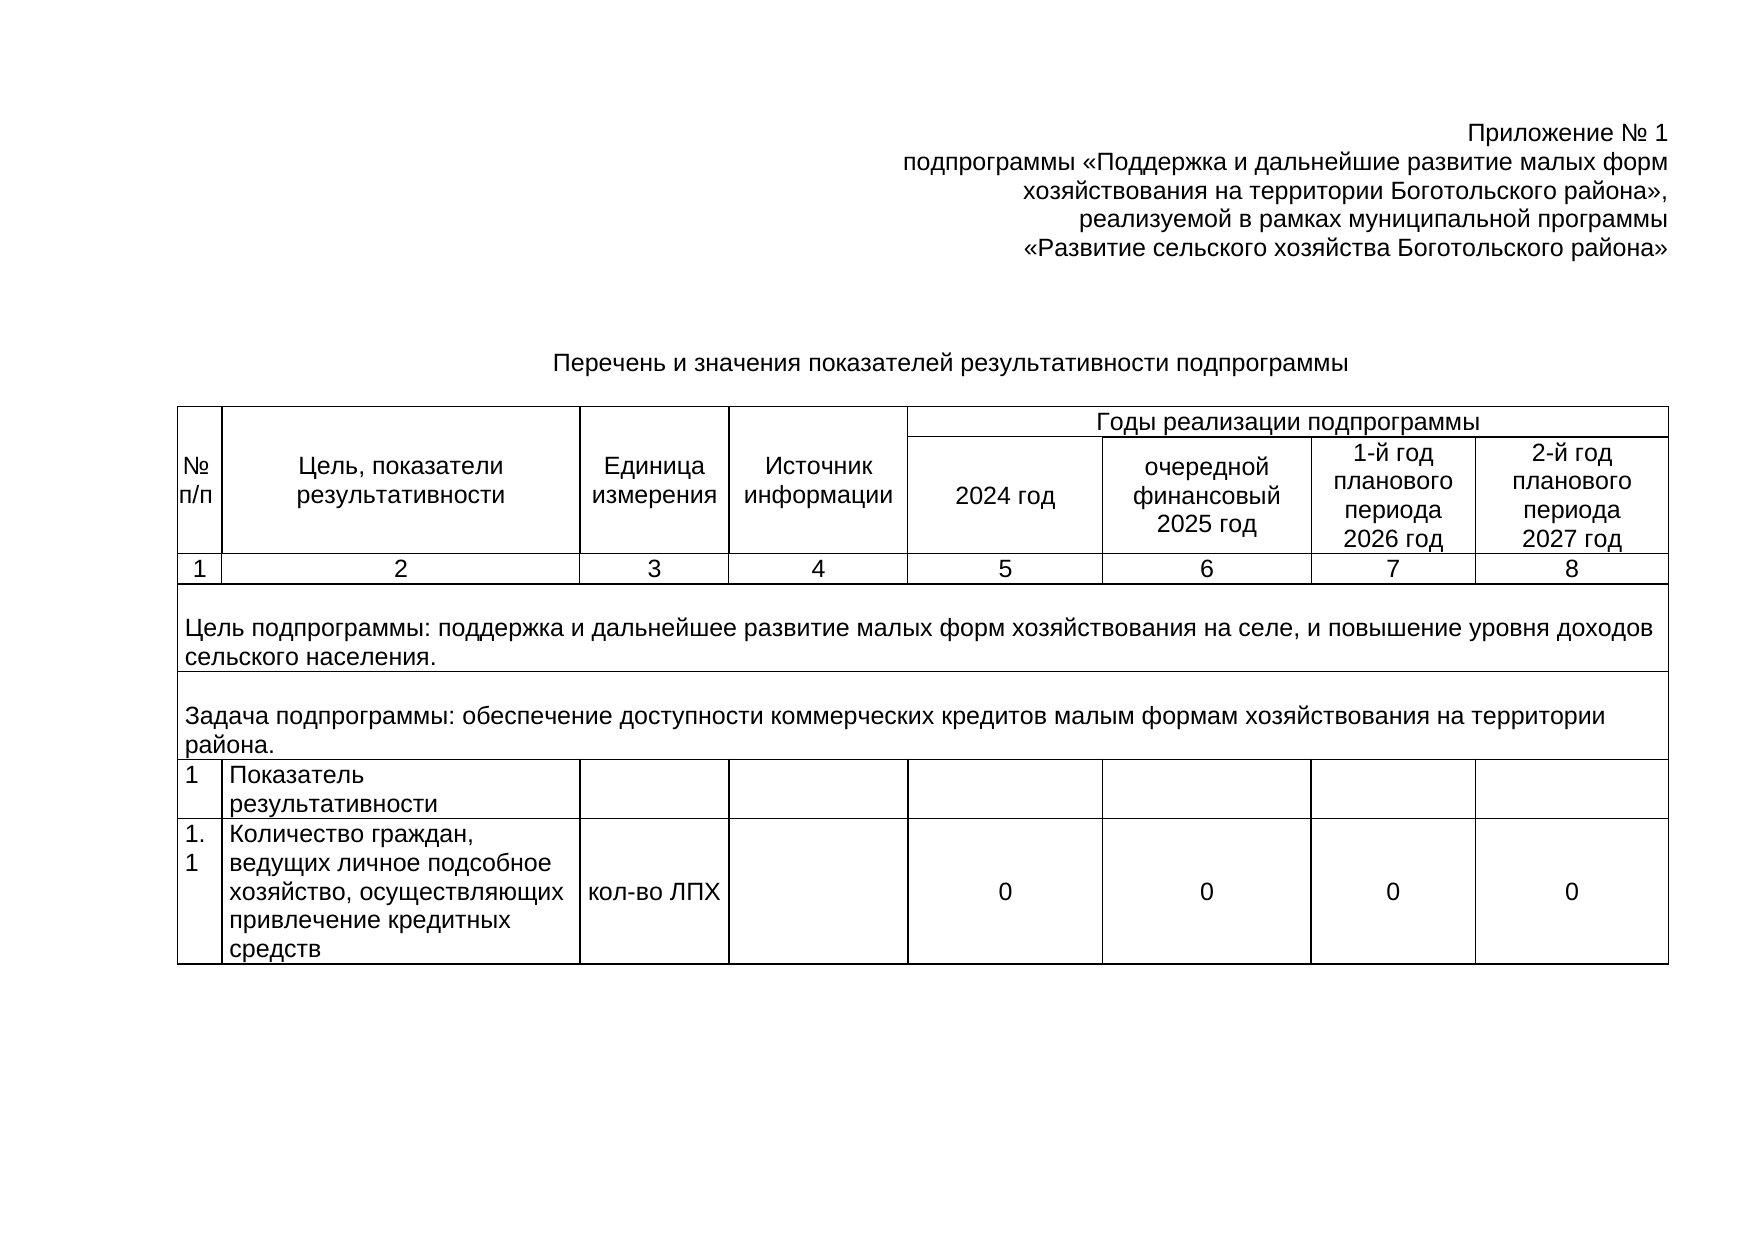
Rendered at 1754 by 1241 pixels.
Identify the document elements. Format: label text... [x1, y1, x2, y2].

table_cell Задача подпрограммы: обеспечение доступности коммерческих кредитов малым формам хозяйствования на территории района. [178, 672, 1668, 758]
table_cell 7 [1312, 554, 1475, 583]
table_cell [909, 760, 1102, 817]
table_header Цель, показатели результативности [223, 407, 579, 552]
table_cell 2024 год [908, 437, 1102, 552]
table_header № п/п [178, 407, 221, 552]
table_cell 5 [908, 554, 1102, 583]
table_cell кол-во ЛПХ [581, 819, 728, 963]
table_cell 0 [1103, 819, 1310, 963]
text Приложение № 1 [177, 118, 1668, 147]
table_cell 0 [1476, 819, 1668, 963]
text хозяйствования на территории Боготольского района», [177, 176, 1668, 204]
text подпрограммы «Поддержка и дальнейшие развитие малых форм [177, 147, 1668, 176]
table_cell 2-й год планового периода 2027 год [1476, 438, 1668, 552]
table_cell 1 [178, 760, 221, 817]
table_cell 1.1 [178, 819, 221, 963]
table_cell 1 [178, 554, 221, 583]
table_cell [1312, 760, 1475, 817]
table_cell 8 [1476, 554, 1668, 583]
table_cell [730, 760, 907, 817]
table_header Источник информации [730, 407, 907, 552]
table_cell Цель подпрограммы: поддержка и дальнейшее развитие малых форм хозяйствования на селе, и повышение уровня доходов сельского населения. [178, 585, 1668, 671]
table_cell [581, 760, 728, 817]
table_cell очередной финансовый 2025 год [1103, 438, 1311, 552]
text реализуемой в рамках муниципальной программы [177, 204, 1668, 233]
table_cell 4 [729, 554, 907, 583]
table_cell Количество граждан, ведущих личное подсобное хозяйство, осуществляющих привлечение кредитных средств [223, 819, 579, 963]
table_header Единица измерения [581, 407, 728, 552]
table_cell [1476, 760, 1668, 817]
table_cell Показатель результативности [223, 760, 579, 817]
table_cell 0 [1312, 819, 1475, 963]
table_cell [1103, 760, 1310, 817]
table_header Годы реализации подпрограммы [908, 407, 1668, 436]
text Перечень и значения показателей результативности подпрограммы [177, 348, 1668, 377]
text «Развитие сельского хозяйства Боготольского района» [177, 233, 1668, 262]
table_cell 3 [580, 554, 728, 583]
table_cell 6 [1103, 554, 1311, 583]
table_cell 2 [222, 554, 579, 583]
table_cell 0 [909, 819, 1102, 963]
table_cell 1-й год планового периода 2026 год [1312, 438, 1475, 552]
table_cell [730, 819, 907, 963]
